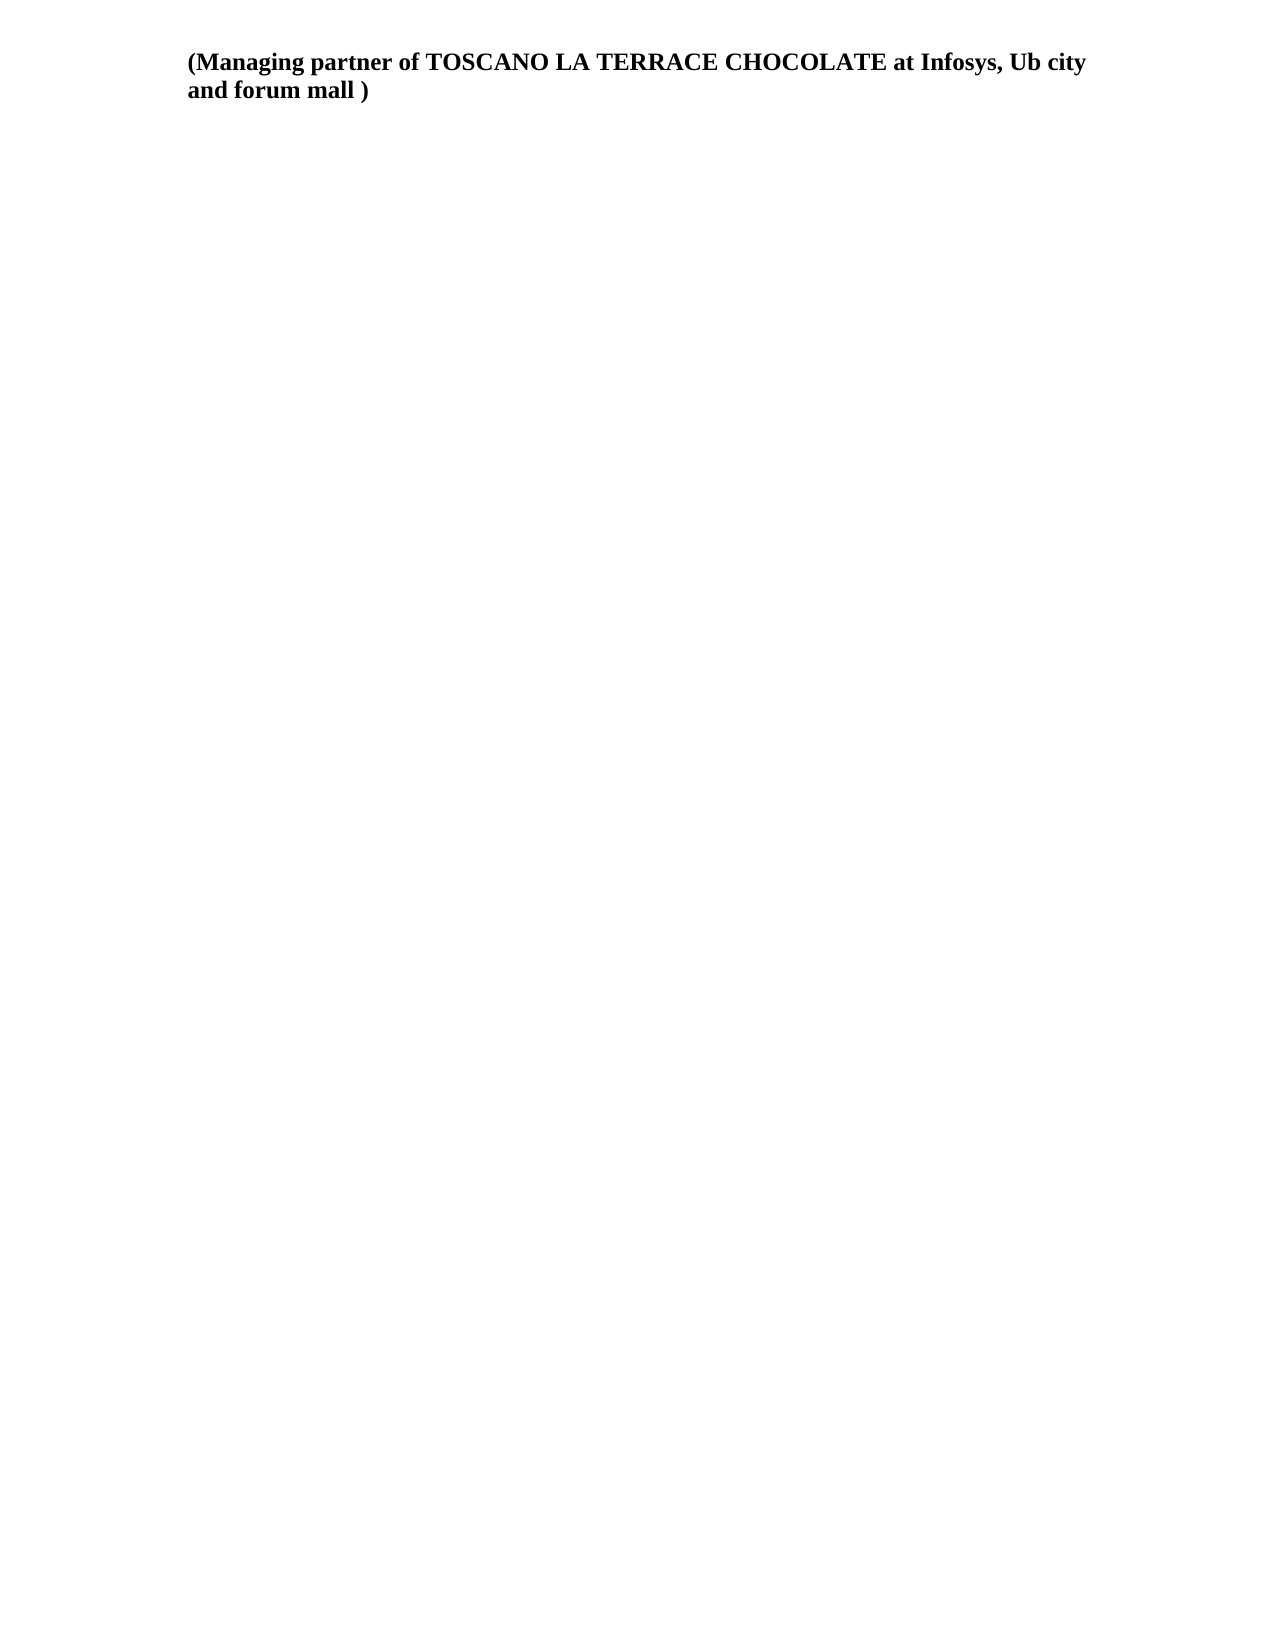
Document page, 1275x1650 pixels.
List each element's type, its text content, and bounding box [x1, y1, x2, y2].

text (Managing partner of TOSCANO LA TERRACE CHOCOLATE at Infosys, Ub city [187, 47, 1087, 76]
text and forum mall ) [187, 76, 1087, 104]
